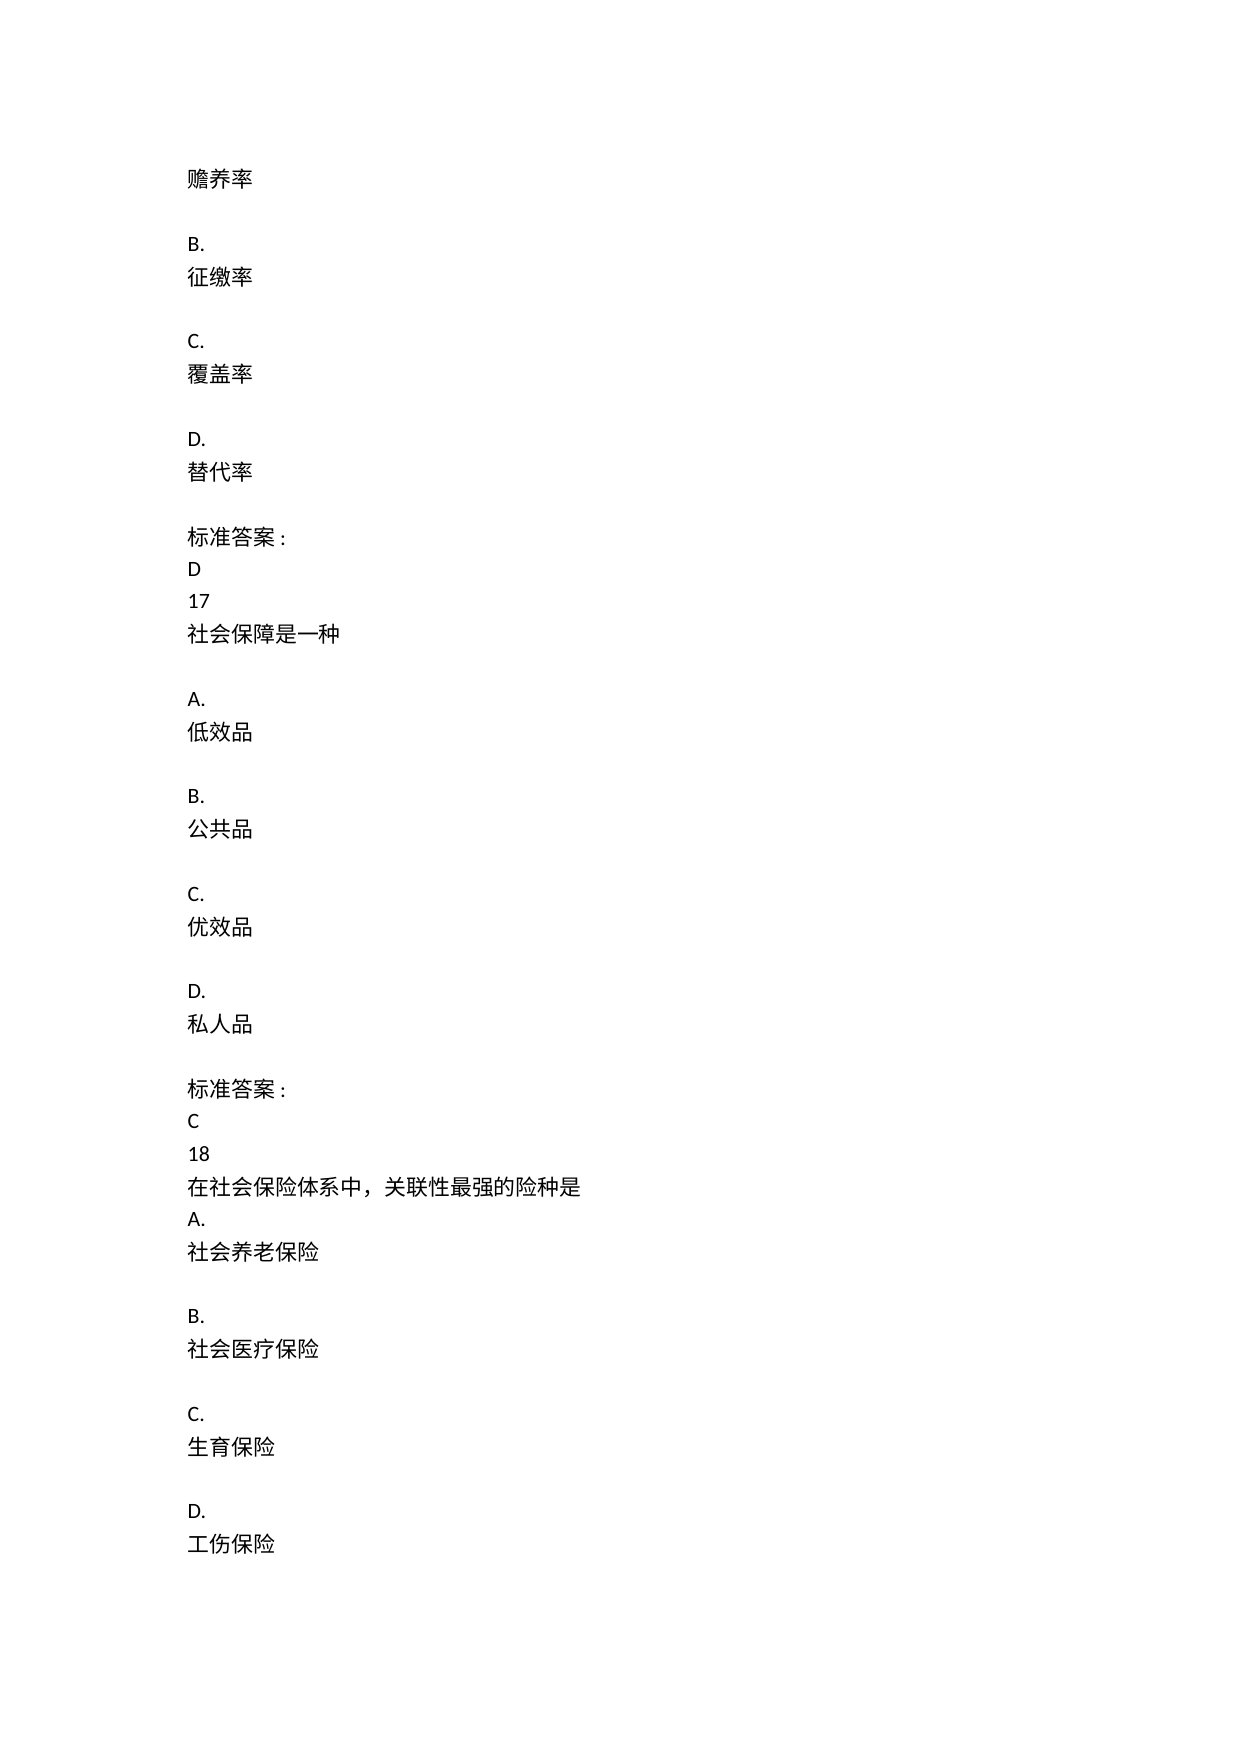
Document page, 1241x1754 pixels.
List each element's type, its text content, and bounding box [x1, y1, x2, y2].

text B. [187, 1299, 1053, 1332]
text 18 [187, 1137, 1053, 1169]
text D. [187, 974, 1053, 1007]
text 标准答案 : [187, 1072, 1053, 1104]
text 社会医疗保险 [187, 1332, 1053, 1364]
text 优效品 [187, 909, 1053, 942]
text 私人品 [187, 1007, 1053, 1039]
text 在社会保险体系中，关联性最强的险种是 [187, 1169, 1053, 1202]
text C [187, 1104, 1053, 1137]
text A. [187, 682, 1053, 714]
text C. [187, 877, 1053, 909]
text 低效品 [187, 714, 1053, 747]
text 17 [187, 584, 1053, 617]
text 征缴率 [187, 259, 1053, 292]
text B. [187, 779, 1053, 812]
text 工伤保险 [187, 1527, 1053, 1559]
text A. [187, 1202, 1053, 1234]
text C. [187, 324, 1053, 357]
text D. [187, 1494, 1053, 1527]
text C. [187, 1397, 1053, 1429]
text 生育保险 [187, 1429, 1053, 1462]
text 标准答案 : [187, 519, 1053, 552]
text 赡养率 [187, 162, 1053, 194]
text D [187, 552, 1053, 584]
text B. [187, 227, 1053, 259]
text 覆盖率 [187, 357, 1053, 389]
text 公共品 [187, 812, 1053, 844]
text 社会保障是一种 [187, 617, 1053, 649]
text 替代率 [187, 454, 1053, 487]
text D. [187, 422, 1053, 454]
text 社会养老保险 [187, 1234, 1053, 1267]
